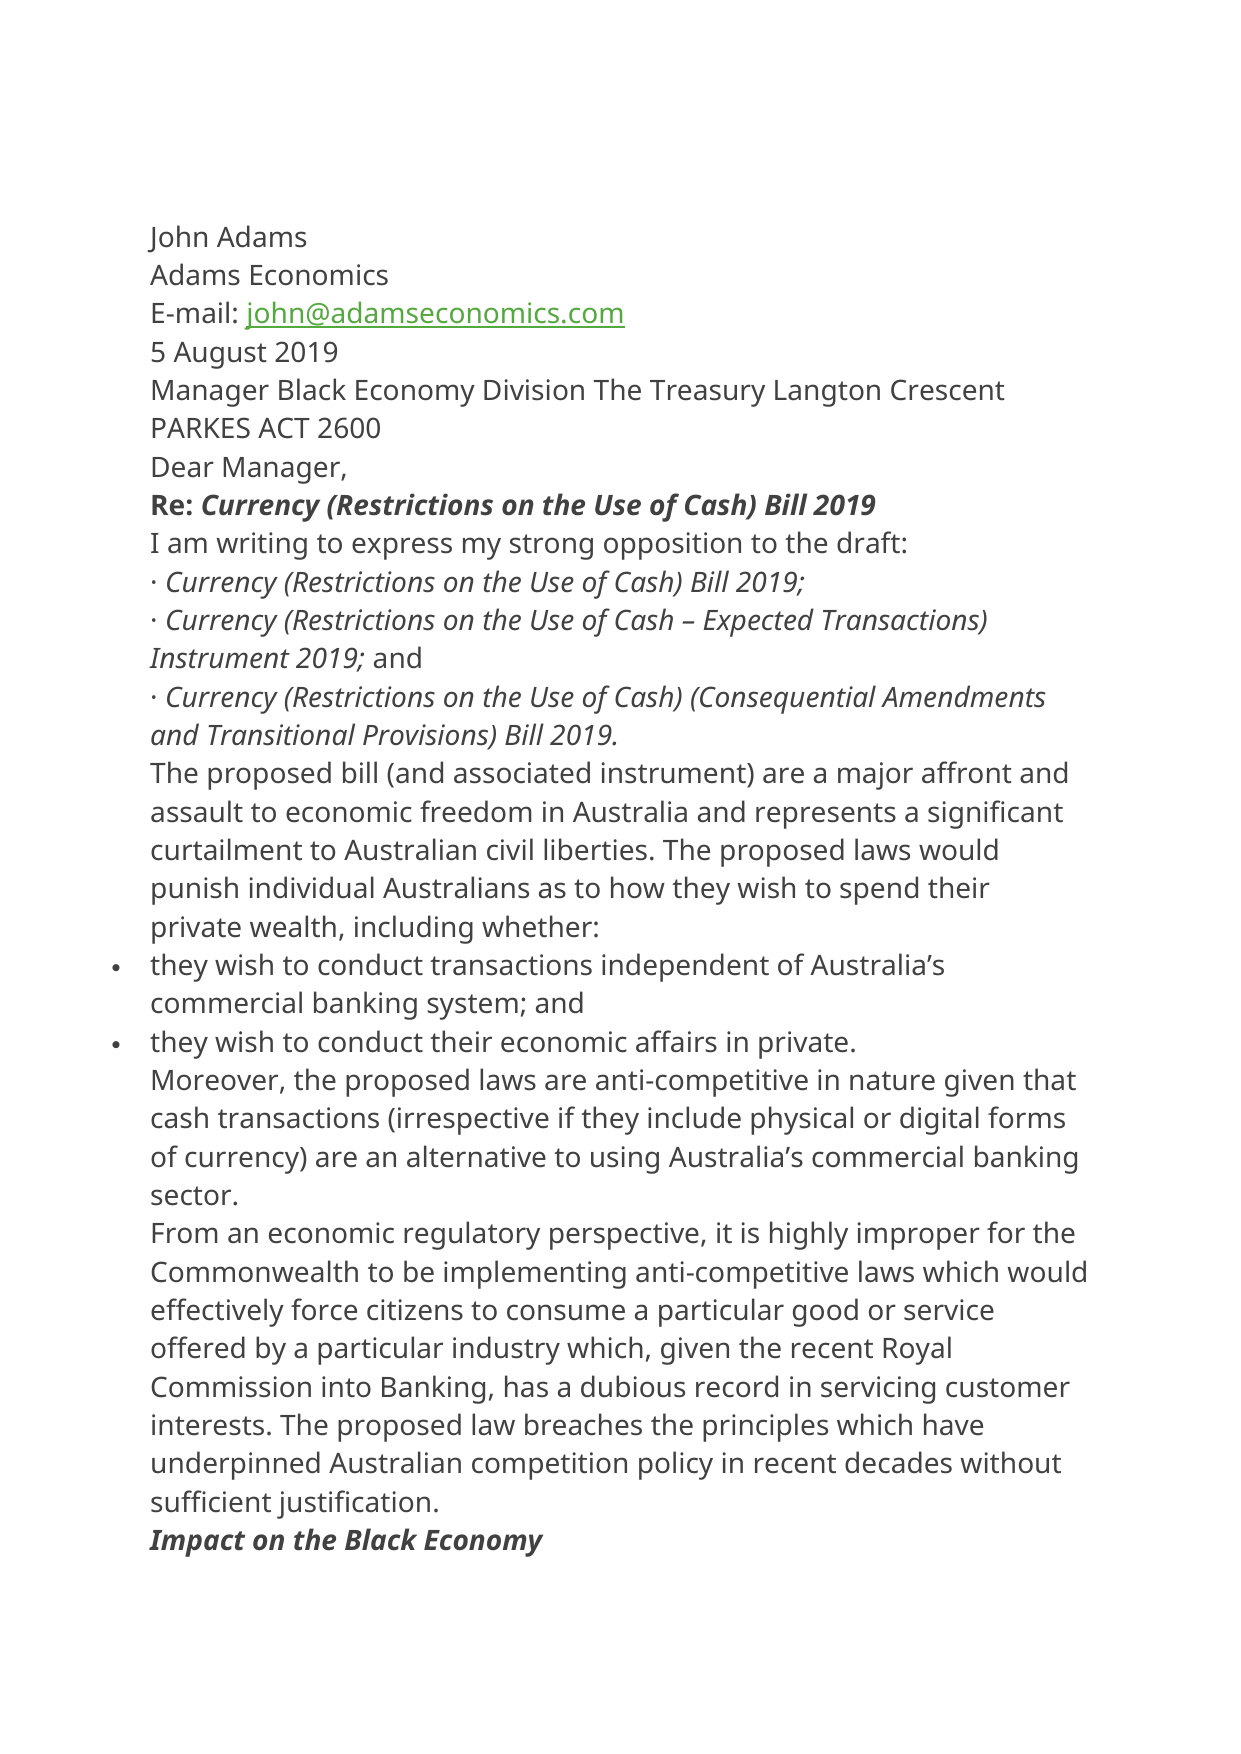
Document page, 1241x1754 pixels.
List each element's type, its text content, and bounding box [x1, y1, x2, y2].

list they wish to conduct their economic affairs in private. [112, 1022, 1090, 1060]
text E-mail: john@adamseconomics.com [150, 294, 1090, 332]
text Moreover, the proposed laws are anti-competitive in nature given that cash transactions (irrespective if they include physical or digital forms of currency) are an alternative to using Australia’s commercial banking sector. [150, 1060, 1090, 1214]
text · Currency (Restrictions on the Use of Cash – Expected Transactions) Instrument 2019; and [150, 600, 1090, 677]
text · Currency (Restrictions on the Use of Cash) Bill 2019; [150, 562, 1090, 600]
text From an economic regulatory perspective, it is highly improper for the Commonwealth to be implementing anti-competitive laws which would effectively force citizens to consume a particular good or service offered by a particular industry which, given the recent Royal Commission into Banking, has a dubious record in servicing customer interests. The proposed law breaches the principles which have underpinned Australian competition policy in recent decades without sufficient justification. [150, 1214, 1090, 1520]
text Adams Economics [150, 255, 1090, 294]
text Impact on the Black Economy [150, 1520, 1090, 1559]
text · Currency (Restrictions on the Use of Cash) (Consequential Amendments and Transitional Provisions) Bill 2019. [150, 677, 1090, 754]
text Dear Manager, [150, 447, 1090, 485]
text The proposed bill (and associated instrument) are a major affront and assault to economic freedom in Australia and represents a significant curtailment to Australian civil liberties. The proposed laws would punish individual Australians as to how they wish to spend their private wealth, including whether: [150, 754, 1090, 945]
list they wish to conduct transactions independent of Australia’s commercial banking system; and [112, 945, 1090, 1022]
text 5 August 2019 [150, 332, 1090, 370]
text John Adams [150, 217, 1090, 255]
text I am writing to express my strong opposition to the draft: [150, 524, 1090, 562]
text Manager Black Economy Division The Treasury Langton Crescent PARKES ACT 2600 [150, 370, 1090, 447]
text Re: Currency (Restrictions on the Use of Cash) Bill 2019 [150, 485, 1090, 524]
